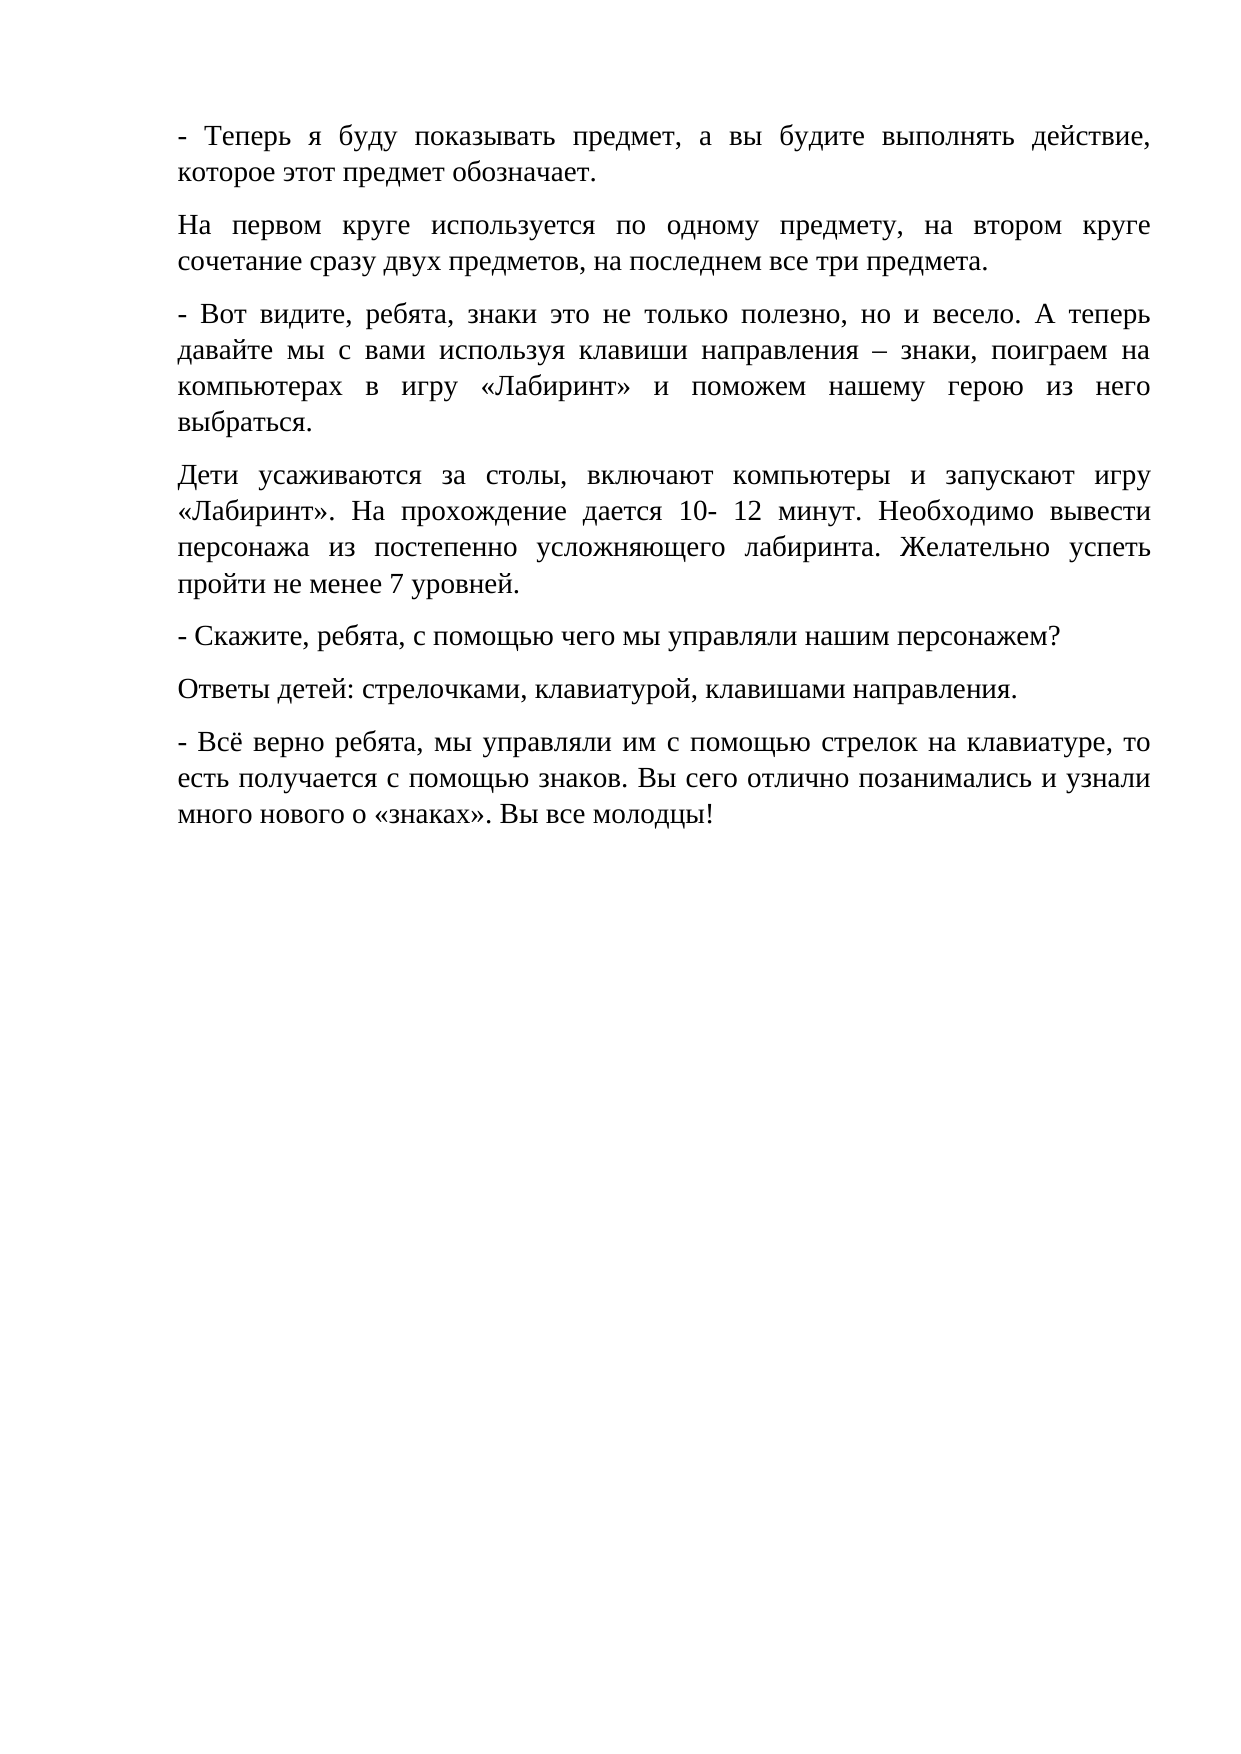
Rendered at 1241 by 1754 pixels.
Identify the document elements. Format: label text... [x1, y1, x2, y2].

text - Теперь я буду показывать предмет, а вы будите выполнять действие, которое этот предмет обозначает. [177, 118, 1152, 188]
text - Скажите, ребята, с помощью чего мы управляли нашим персонажем? [177, 618, 1152, 652]
text - Всё верно ребята, мы управляли им с помощью стрелок на клавиатуре, то есть получается с помощью знаков. Вы сего отлично позанимались и узнали много нового о «знаках». Вы все молодцы! [177, 724, 1152, 830]
text Ответы детей: стрелочками, клавиатурой, клавишами направления. [177, 671, 1152, 705]
text - Вот видите, ребята, знаки это не только полезно, но и весело. А теперь давайте мы с вами используя клавиши направления – знаки, поиграем на компьютерах в игру «Лабиринт» и поможем нашему герою из него выбраться. [177, 296, 1152, 438]
text Дети усаживаются за столы, включают компьютеры и запускают игру «Лабиринт». На прохождение дается 10- 12 минут. Необходимо вывести персонажа из постепенно усложняющего лабиринта. Желательно успеть пройти не менее 7 уровней. [177, 457, 1152, 599]
text На первом круге используется по одному предмету, на втором круге сочетание сразу двух предметов, на последнем все три предмета. [177, 207, 1152, 277]
